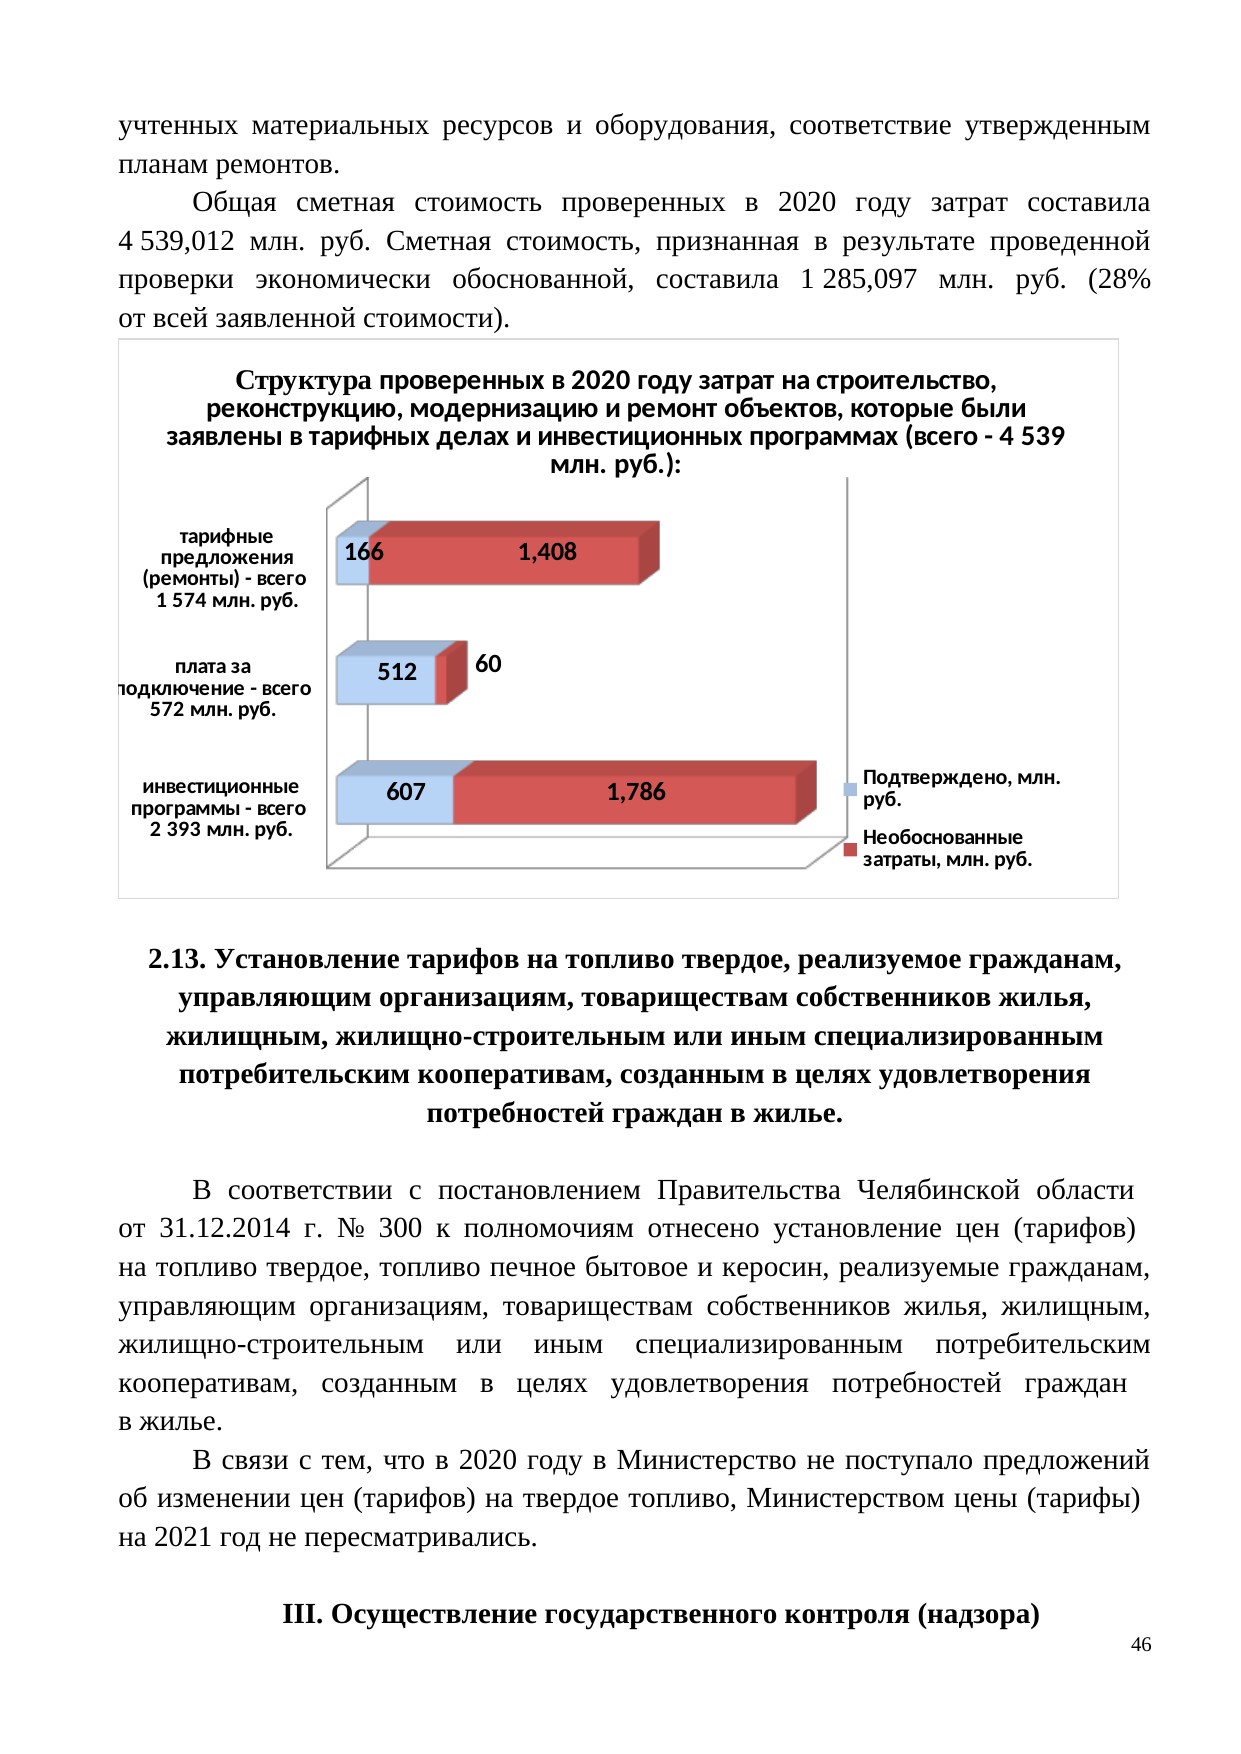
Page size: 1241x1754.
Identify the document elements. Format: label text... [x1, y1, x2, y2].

text III. Осуществление государственного контроля (надзора) [118, 1596, 1145, 1629]
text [118, 107, 1152, 179]
text Общая сметная стоимость проверенных в 2020 году затрат составила 4 539,012 млн. руб. Сметная стоимость, признанная в результате проведенной проверки экономически обоснованной, составила 1 285,097 млн. руб. (28% от всей заявленной стоимости). [118, 184, 1152, 334]
text В соответствии с постановлением Правительства Челябинской области от 31.12.2014 г. № 300 к полномочиям отнесено установление цен (тарифов) на топливо твердое, топливо печное бытовое и керосин, реализуемые гражданам, управляющим организациям, товариществам собственников жилья, жилищным, жилищно-строительным или иным специализированным потребительским кооперативам, созданным в целях удовлетворения потребностей граждан в жилье. [118, 1172, 1152, 1437]
text 2.13. Установление тарифов на топливо твердое, реализуемое гражданам, управляющим организациям, товариществам собственников жилья, жилищным, жилищно-строительным или иным специализированным потребительским кооперативам, созданным в целях удовлетворения потребностей граждан в жилье. [118, 941, 1152, 1128]
text В связи с тем, что в 2020 году в Министерство не поступало предложений об изменении цен (тарифов) на твердое топливо, Министерством цены (тарифы) на 2021 год не пересматривались. [118, 1442, 1152, 1552]
